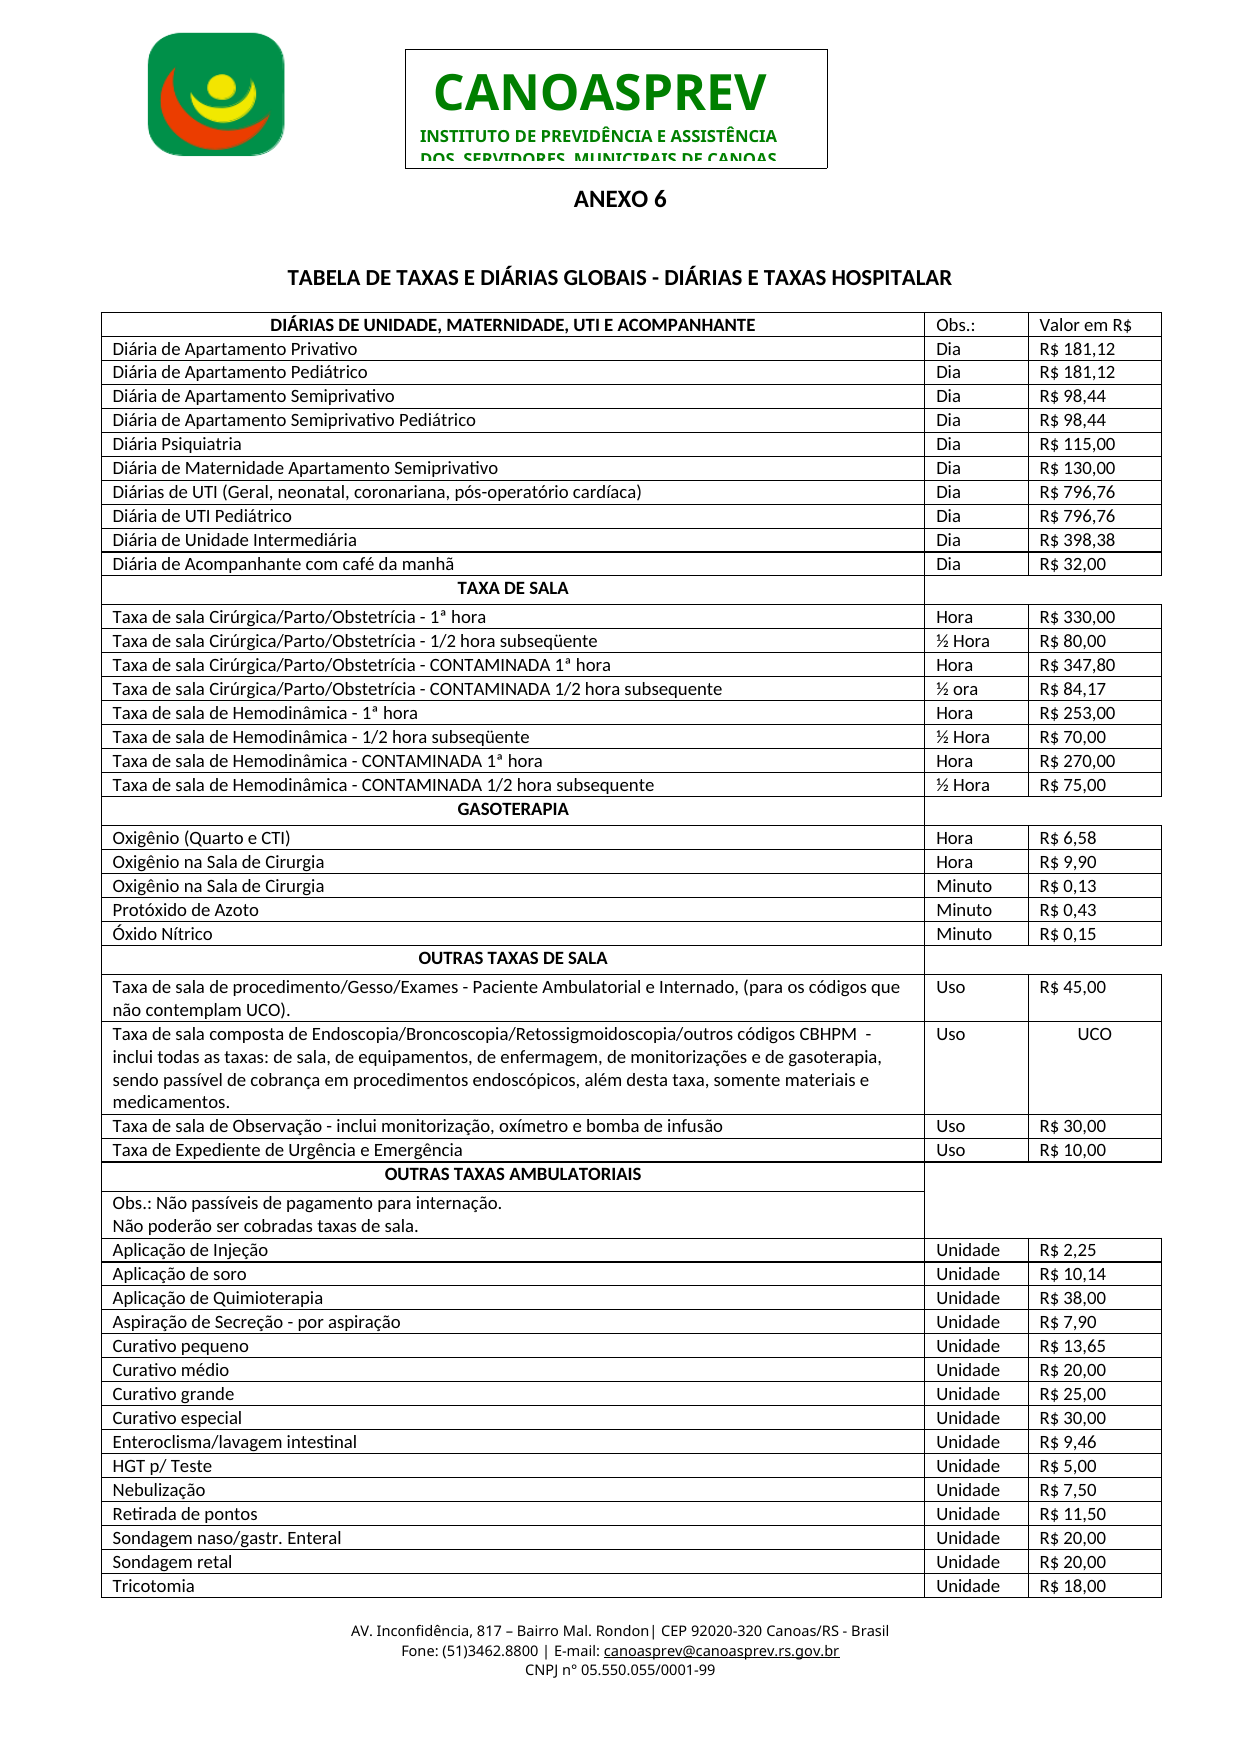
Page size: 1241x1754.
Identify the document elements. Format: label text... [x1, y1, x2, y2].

table_cell R$ 30,00 [1029, 1115, 1161, 1137]
table_cell Retirada de pontos [102, 1502, 924, 1525]
table_cell Unidade [925, 1478, 1028, 1501]
table_cell Taxa de sala Cirúrgica/Parto/Obstetrícia - CONTAMINADA 1/2 hora subsequente [102, 677, 924, 700]
table_cell Hora [925, 826, 1028, 849]
table_cell Oxigênio (Quarto e CTI) [102, 826, 924, 849]
table_cell Minuto [925, 922, 1028, 945]
table_cell Aplicação de Quimioterapia [102, 1286, 924, 1309]
table_cell Hora [925, 701, 1028, 724]
table_cell Unidade [925, 1526, 1028, 1549]
table_cell Uso [925, 975, 1028, 1021]
table_cell Hora [925, 850, 1028, 873]
table_cell Taxa de sala Cirúrgica/Parto/Obstetrícia - 1ª hora [102, 605, 924, 628]
table_cell Uso [925, 1022, 1028, 1113]
table_cell Taxa de sala de Hemodinâmica - 1/2 hora subseqüente [102, 725, 924, 748]
table_cell Diárias de UTI (Geral, neonatal, coronariana, pós-operatório cardíaca) [102, 481, 924, 503]
table_cell R$ 32,00 [1029, 553, 1161, 575]
table_cell Unidade [925, 1454, 1028, 1477]
table_cell R$ 11,50 [1029, 1502, 1161, 1525]
table_cell R$ 2,25 [1029, 1239, 1161, 1261]
table_cell R$ 115,00 [1029, 433, 1161, 456]
table_cell R$ 270,00 [1029, 749, 1161, 772]
table_cell Unidade [925, 1310, 1028, 1333]
table_cell Curativo especial [102, 1406, 924, 1429]
table_cell ½ Hora [925, 629, 1028, 652]
table_cell R$ 181,12 [1029, 361, 1161, 384]
table_cell R$ 7,50 [1029, 1478, 1161, 1501]
table_cell R$ 70,00 [1029, 725, 1161, 748]
table_cell Unidade [925, 1286, 1028, 1309]
table_cell Diária de UTI Pediátrico [102, 505, 924, 527]
table_cell Diária de Apartamento Privativo [102, 337, 924, 360]
table_cell Protóxido de Azoto [102, 898, 924, 921]
table_cell R$ 7,90 [1029, 1310, 1161, 1333]
table_cell Dia [925, 553, 1028, 575]
table_cell R$ 796,76 [1029, 505, 1161, 527]
table_cell Uso [925, 1139, 1028, 1161]
table_cell R$ 20,00 [1029, 1526, 1161, 1549]
table_cell R$ 18,00 [1029, 1574, 1161, 1597]
table_cell R$ 347,80 [1029, 653, 1161, 676]
table_cell Unidade [925, 1502, 1028, 1525]
table_cell Unidade [925, 1263, 1028, 1285]
table_cell R$ 5,00 [1029, 1454, 1161, 1477]
table_cell R$ 75,00 [1029, 773, 1161, 796]
table_cell Sondagem retal [102, 1550, 924, 1573]
table_cell R$ 130,00 [1029, 457, 1161, 479]
table_cell R$ 0,15 [1029, 922, 1161, 945]
table_cell Dia [925, 409, 1028, 432]
table_header Valor em R$ [1029, 313, 1161, 336]
table_cell Sondagem naso/gastr. Enteral [102, 1526, 924, 1549]
text TABELA DE TAXAS E DIÁRIAS GLOBAIS - DIÁRIAS E TAXAS HOSPITALAR [112, 235, 1128, 291]
table_cell R$ 84,17 [1029, 677, 1161, 700]
table_cell ½ ora [925, 677, 1028, 700]
table_cell Hora [925, 749, 1028, 772]
table_cell Minuto [925, 874, 1028, 897]
table_cell R$ 9,90 [1029, 850, 1161, 873]
table_cell R$ 330,00 [1029, 605, 1161, 628]
table_cell R$ 10,00 [1029, 1139, 1161, 1161]
table_cell Taxa de sala Cirúrgica/Parto/Obstetrícia - CONTAMINADA 1ª hora [102, 653, 924, 676]
table_cell R$ 80,00 [1029, 629, 1161, 652]
table_cell Tricotomia [102, 1574, 924, 1597]
table_cell R$ 6,58 [1029, 826, 1161, 849]
table_cell Oxigênio na Sala de Cirurgia [102, 850, 924, 873]
table_cell Nebulização [102, 1478, 924, 1501]
table_cell R$ 98,44 [1029, 385, 1161, 408]
table_cell Oxigênio na Sala de Cirurgia [102, 874, 924, 897]
table_cell OUTRAS TAXAS AMBULATORIAIS [102, 1163, 924, 1191]
table_header Obs.: [925, 313, 1028, 336]
table_cell R$ 45,00 [1029, 975, 1161, 1021]
table_cell R$ 0,43 [1029, 898, 1161, 921]
table_cell Unidade [925, 1239, 1028, 1261]
table_cell Unidade [925, 1406, 1028, 1429]
table_cell Curativo médio [102, 1358, 924, 1381]
table_cell Taxa de sala de procedimento/Gesso/Exames - Paciente Ambulatorial e Internado, (para os códigos que não contemplam UCO). [102, 975, 924, 1021]
table_cell R$ 796,76 [1029, 481, 1161, 503]
table_cell Unidade [925, 1334, 1028, 1357]
table_cell Dia [925, 433, 1028, 456]
table_cell Dia [925, 481, 1028, 503]
table_cell Curativo grande [102, 1382, 924, 1405]
table_cell Unidade [925, 1550, 1028, 1573]
table_cell HGT p/ Teste [102, 1454, 924, 1477]
table_cell Enteroclisma/lavagem intestinal [102, 1430, 924, 1453]
table_cell R$ 20,00 [1029, 1550, 1161, 1573]
table_cell Dia [925, 385, 1028, 408]
table_cell Unidade [925, 1430, 1028, 1453]
table_cell R$ 398,38 [1029, 529, 1161, 551]
table_cell Uso [925, 1115, 1028, 1137]
table_cell TAXA DE SALA [102, 576, 924, 604]
table_cell Hora [925, 653, 1028, 676]
table_cell R$ 38,00 [1029, 1286, 1161, 1309]
table_cell R$ 9,46 [1029, 1430, 1161, 1453]
table_cell Dia [925, 361, 1028, 384]
table_cell Dia [925, 505, 1028, 527]
table_cell R$ 25,00 [1029, 1382, 1161, 1405]
table_cell ½ Hora [925, 773, 1028, 796]
table_cell Unidade [925, 1574, 1028, 1597]
table_cell OUTRAS TAXAS DE SALA [102, 946, 924, 974]
table_cell Taxa de sala composta de Endoscopia/Broncoscopia/Retossigmoidoscopia/outros códigos CBHPM - inclui todas as taxas: de sala, de equipamentos, de enfermagem, de monitorizações e de gasoterapia, sendo passível de cobrança em procedimentos endoscópicos, além desta taxa, somente materiais e medicamentos. [102, 1022, 924, 1113]
table_cell Diária de Maternidade Apartamento Semiprivativo [102, 457, 924, 479]
text ANEXO 6 [112, 183, 1128, 214]
table_cell Dia [925, 337, 1028, 360]
table_cell ½ Hora [925, 725, 1028, 748]
table_header DIÁRIAS DE UNIDADE, MATERNIDADE, UTI E ACOMPANHANTE [102, 313, 924, 336]
table_cell R$ 13,65 [1029, 1334, 1161, 1357]
table_cell Taxa de sala de Hemodinâmica - CONTAMINADA 1ª hora [102, 749, 924, 772]
table_cell Taxa de sala de Hemodinâmica - 1ª hora [102, 701, 924, 724]
table_cell Minuto [925, 898, 1028, 921]
table_cell Diária de Apartamento Semiprivativo Pediátrico [102, 409, 924, 432]
table_cell Diária de Unidade Intermediária [102, 529, 924, 551]
table_cell UCO [1029, 1022, 1161, 1113]
table_cell Curativo pequeno [102, 1334, 924, 1357]
table_cell R$ 253,00 [1029, 701, 1161, 724]
table_cell Taxa de sala de Hemodinâmica - CONTAMINADA 1/2 hora subsequente [102, 773, 924, 796]
table_cell R$ 20,00 [1029, 1358, 1161, 1381]
table_cell Taxa de Expediente de Urgência e Emergência [102, 1139, 924, 1161]
table_cell Dia [925, 457, 1028, 479]
table_cell Hora [925, 605, 1028, 628]
table_cell Unidade [925, 1382, 1028, 1405]
table_cell Diária de Apartamento Pediátrico [102, 361, 924, 384]
table_cell Taxa de sala Cirúrgica/Parto/Obstetrícia - 1/2 hora subseqüente [102, 629, 924, 652]
table_cell R$ 30,00 [1029, 1406, 1161, 1429]
table_cell Taxa de sala de Observação - inclui monitorização, oxímetro e bomba de infusão [102, 1115, 924, 1137]
table_cell Diária Psiquiatria [102, 433, 924, 456]
table_cell R$ 181,12 [1029, 337, 1161, 360]
table_cell Aspiração de Secreção - por aspiração [102, 1310, 924, 1333]
table_cell Unidade [925, 1358, 1028, 1381]
table_cell Obs.: Não passíveis de pagamento para internação. Não poderão ser cobradas taxas de sala. [102, 1192, 924, 1237]
table_cell Dia [925, 529, 1028, 551]
table_cell R$ 0,13 [1029, 874, 1161, 897]
table_cell R$ 98,44 [1029, 409, 1161, 432]
table_cell Aplicação de Injeção [102, 1239, 924, 1261]
table_cell Diária de Apartamento Semiprivativo [102, 385, 924, 408]
table_cell Aplicação de soro [102, 1263, 924, 1285]
table_cell R$ 10,14 [1029, 1263, 1161, 1285]
table_cell Diária de Acompanhante com café da manhã [102, 553, 924, 575]
table_cell Óxido Nítrico [102, 922, 924, 945]
table_cell GASOTERAPIA [102, 797, 924, 825]
